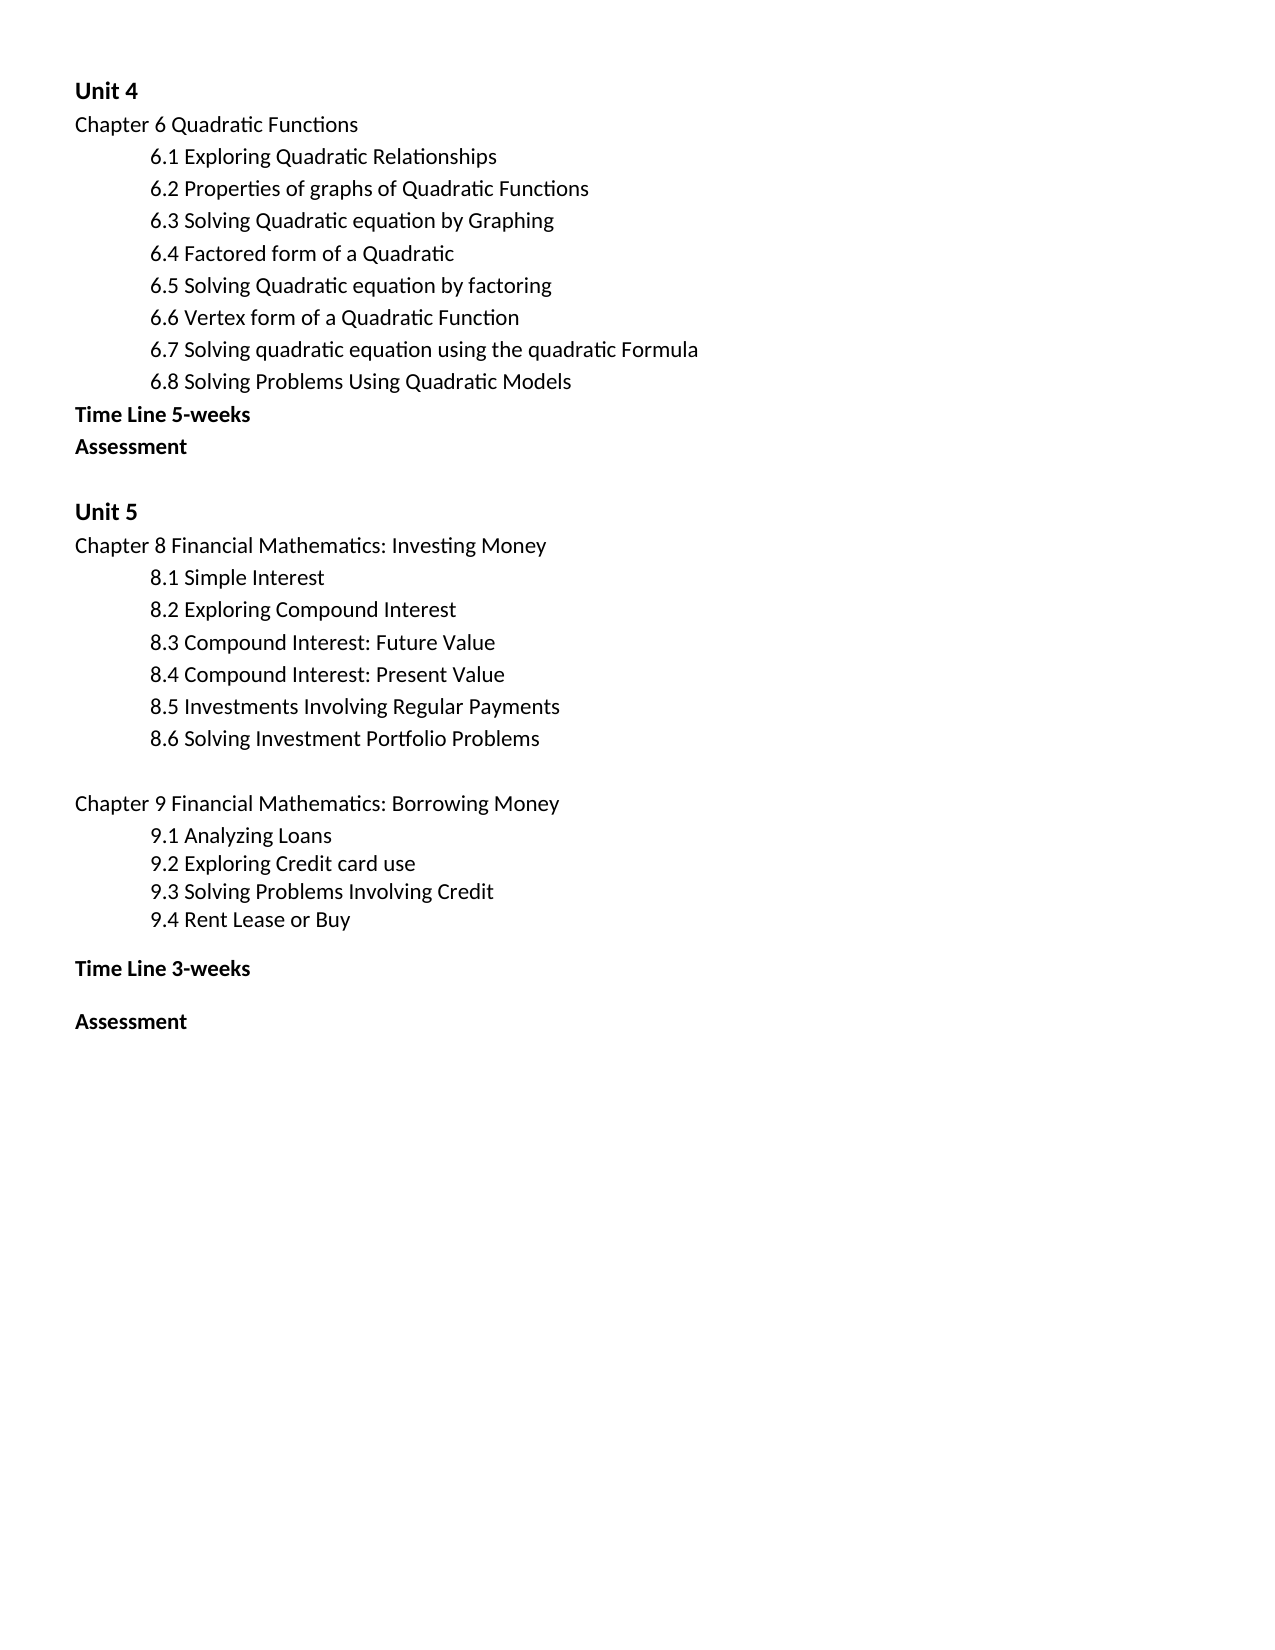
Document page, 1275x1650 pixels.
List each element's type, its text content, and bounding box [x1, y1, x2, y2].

text Unit 5 [75, 496, 1200, 527]
text 6.8 Solving Problems Using Quadratic Models [150, 367, 1200, 396]
text Chapter 6 Quadratic Functions [75, 110, 1200, 138]
text 9.4 Rent Lease or Buy [75, 905, 1200, 933]
text 6.2 Properties of graphs of Quadratic Functions [150, 174, 1200, 202]
text 8.6 Solving Investment Portfolio Problems [75, 724, 1200, 752]
text 6.6 Vertex form of a Quadratic Function [150, 303, 1200, 331]
text 8.5 Investments Involving Regular Payments [75, 692, 1200, 720]
text Time Line 3-weeks [75, 954, 1200, 982]
text 9.2 Exploring Credit card use [75, 849, 1200, 877]
text 8.1 Simple Interest [75, 563, 1200, 591]
text Chapter 9 Financial Mathematics: Borrowing Money [75, 789, 1200, 817]
text 9.1 Analyzing Loans [75, 821, 1200, 849]
text 6.1 Exploring Quadratic Relationships [150, 142, 1200, 170]
text Time Line 5-weeks [75, 400, 1200, 428]
text Assessment [75, 432, 1200, 460]
text Assessment [75, 1007, 1200, 1035]
text 8.4 Compound Interest: Present Value [75, 660, 1200, 688]
text 8.3 Compound Interest: Future Value [75, 628, 1200, 656]
text 6.3 Solving Quadratic equation by Graphing [150, 207, 1200, 234]
text 6.5 Solving Quadratic equation by factoring [150, 271, 1200, 299]
text 6.4 Factored form of a Quadratic [150, 239, 1200, 267]
text 6.7 Solving quadratic equation using the quadratic Formula [150, 335, 1200, 363]
text Chapter 8 Financial Mathematics: Investing Money [75, 531, 1200, 559]
text 9.3 Solving Problems Involving Credit [75, 877, 1200, 905]
text 8.2 Exploring Compound Interest [75, 596, 1200, 624]
text Unit 4 [75, 75, 1200, 106]
